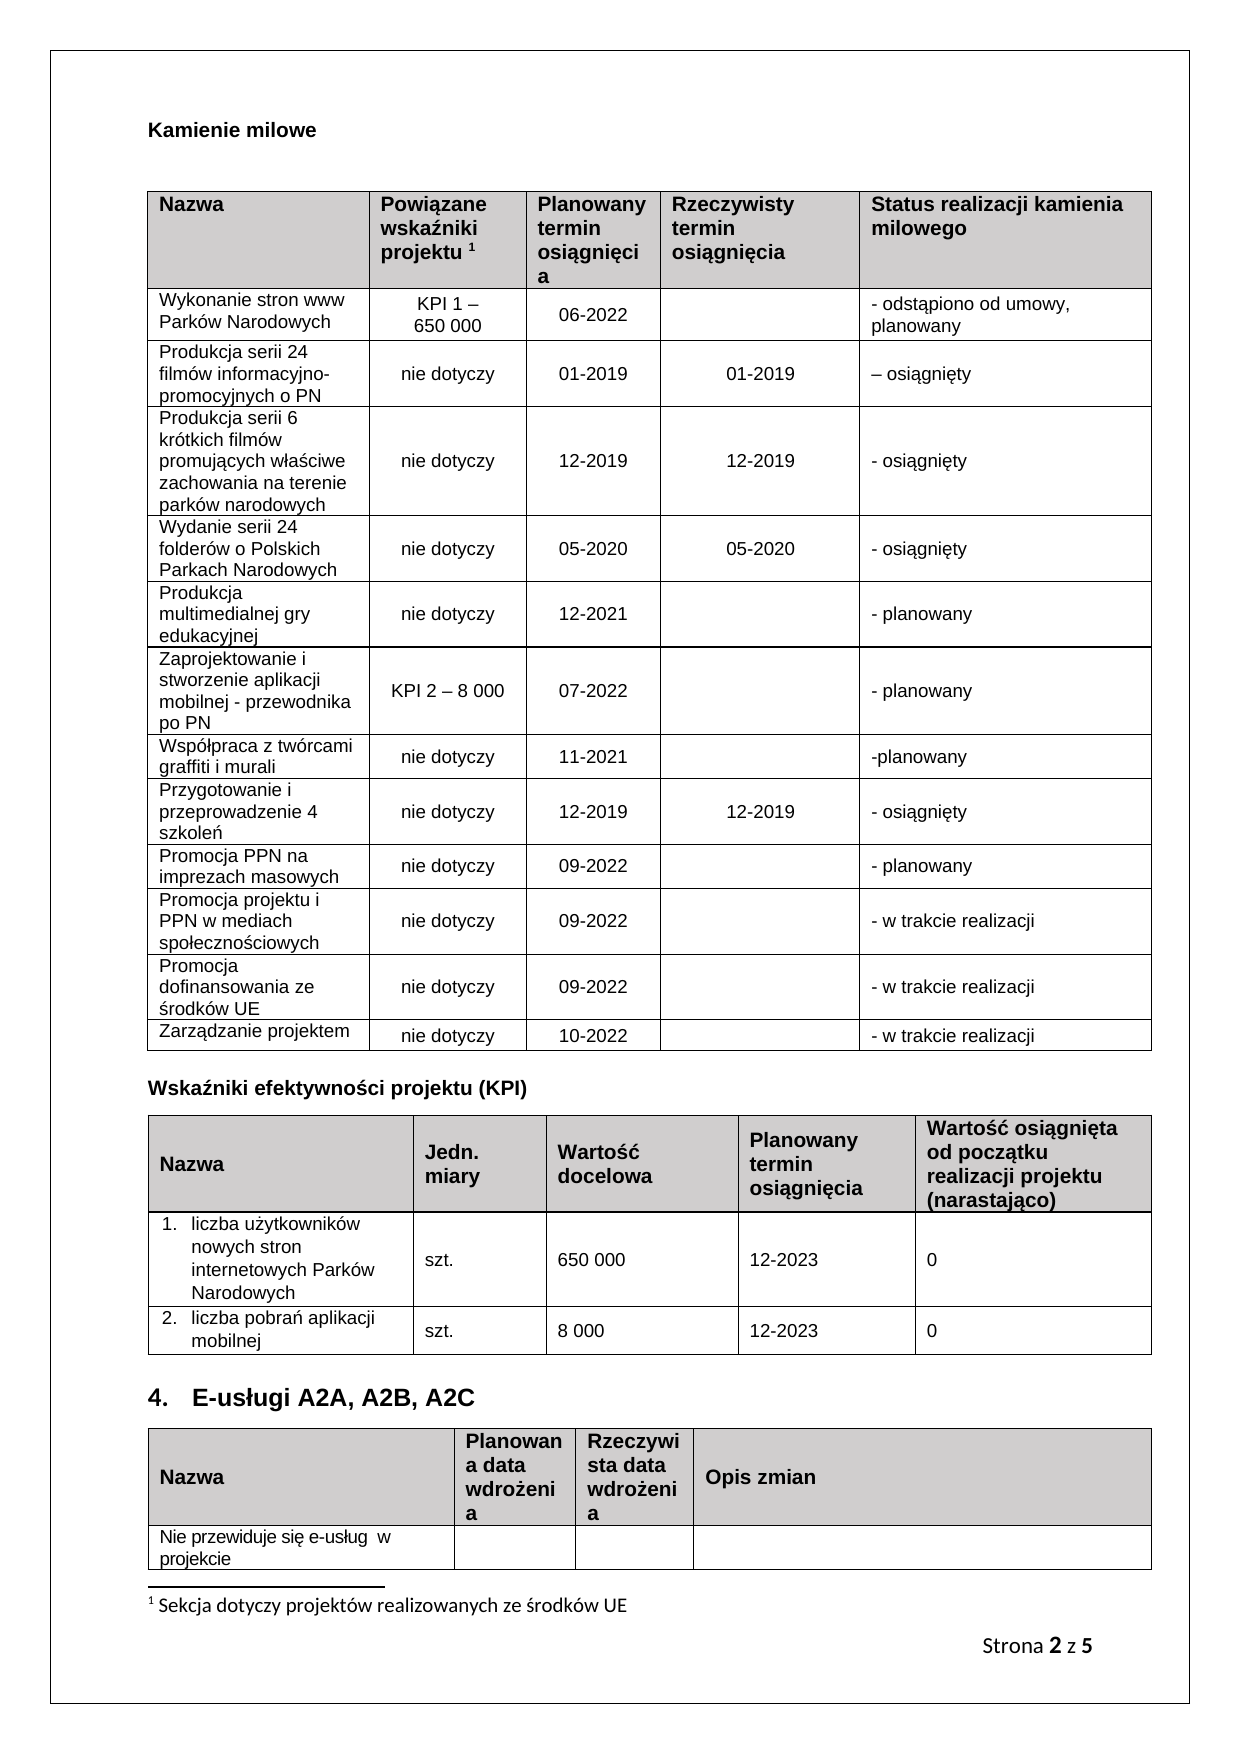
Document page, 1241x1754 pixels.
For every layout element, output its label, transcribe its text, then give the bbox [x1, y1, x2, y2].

table_cell [455, 1526, 575, 1569]
table_header Planowana data wdrożenia [455, 1429, 575, 1525]
table_cell [661, 955, 859, 1019]
table_cell 09-2022 [527, 889, 660, 953]
subtitle E-usługi A2A, A2B, A2C [148, 1380, 1093, 1413]
text Wskaźniki efektywności projektu (KPI) [148, 1076, 1093, 1100]
table_cell szt. [414, 1213, 546, 1306]
table_cell [661, 735, 859, 778]
table_cell Wykonanie stron www Parków Narodowych [148, 289, 369, 340]
table_cell Zaprojektowanie i stworzenie aplikacji mobilnej - przewodnika po PN [148, 648, 369, 734]
table_cell – osiągnięty [860, 341, 1151, 406]
table_header Rzeczywista data wdrożenia [576, 1429, 693, 1525]
table_cell - w trakcie realizacji [860, 889, 1151, 953]
table_cell nie dotyczy [370, 1020, 526, 1050]
table_header Rzeczywisty termin osiągnięcia [661, 192, 859, 288]
table_cell nie dotyczy [370, 407, 526, 515]
table_cell 0 [916, 1307, 1151, 1354]
table_cell Promocja projektu i PPN w mediach społecznościowych [148, 889, 369, 953]
table_cell - planowany [860, 845, 1151, 888]
table_cell - osiągnięty [860, 779, 1151, 843]
table_cell [661, 289, 859, 340]
table_header Planowany termin osiągnięcia [739, 1116, 915, 1211]
table_cell nie dotyczy [370, 779, 526, 843]
table_cell 01-2019 [661, 341, 859, 406]
table_cell 0 [916, 1213, 1151, 1306]
table_cell 12-2019 [661, 407, 859, 515]
table_cell - odstąpiono od umowy, planowany [860, 289, 1151, 340]
table_cell 05-2020 [527, 516, 660, 581]
table_cell 12-2023 [739, 1213, 915, 1306]
table_cell - planowany [860, 582, 1151, 646]
table_cell Współpraca z twórcami graffiti i murali [148, 735, 369, 778]
table_cell -planowany [860, 735, 1151, 778]
table_cell 07-2022 [527, 648, 660, 734]
table_cell Produkcja multimedialnej gry edukacyjnej [148, 582, 369, 646]
table_cell nie dotyczy [370, 845, 526, 888]
table_cell Wydanie serii 24 folderów o Polskich Parkach Narodowych [148, 516, 369, 581]
table_cell Nie przewiduje się e-usług w projekcie [149, 1526, 454, 1569]
table_header Planowany termin osiągnięcia [527, 192, 660, 288]
table_header Nazwa [148, 192, 369, 288]
table_cell 12-2021 [527, 582, 660, 646]
table_cell 01-2019 [527, 341, 660, 406]
table_cell nie dotyczy [370, 955, 526, 1019]
table_cell KPI 1 – 650 000 [370, 289, 526, 340]
table_header Jedn. miary [414, 1116, 546, 1211]
table_cell 09-2022 [527, 955, 660, 1019]
text Kamienie milowe [148, 118, 1093, 142]
table_cell Przygotowanie i przeprowadzenie 4 szkoleń [148, 779, 369, 843]
table_cell [694, 1526, 1151, 1569]
table_cell 09-2022 [527, 845, 660, 888]
table_cell liczba pobrań aplikacji mobilnej [149, 1307, 413, 1354]
table_cell nie dotyczy [370, 516, 526, 581]
table_cell nie dotyczy [370, 735, 526, 778]
table_cell nie dotyczy [370, 341, 526, 406]
table_cell Produkcja serii 6 krótkich filmów promujących właściwe zachowania na terenie parków narodowych [148, 407, 369, 515]
table_cell [661, 648, 859, 734]
table_header Powiązane wskaźniki projektu [370, 192, 526, 288]
table_cell - planowany [860, 648, 1151, 734]
table_cell 12-2019 [527, 407, 660, 515]
table_cell nie dotyczy [370, 889, 526, 953]
table_header Status realizacji kamienia milowego [860, 192, 1151, 288]
table_cell [661, 845, 859, 888]
table_cell 12-2023 [739, 1307, 915, 1354]
table_cell - w trakcie realizacji [860, 1020, 1151, 1050]
table_header Wartość osiągnięta od początku realizacji projektu (narastająco) [916, 1116, 1151, 1211]
table_cell Promocja PPN na imprezach masowych [148, 845, 369, 888]
table_cell 8 000 [547, 1307, 738, 1354]
table_cell [661, 889, 859, 953]
table_cell szt. [414, 1307, 546, 1354]
table_cell 12-2019 [527, 779, 660, 843]
table_cell - w trakcie realizacji [860, 955, 1151, 1019]
table_cell nie dotyczy [370, 582, 526, 646]
table_header Nazwa [149, 1116, 413, 1211]
table_cell 06-2022 [527, 289, 660, 340]
table_cell [576, 1526, 693, 1569]
table_cell Zarządzanie projektem [148, 1020, 369, 1050]
table_cell 11-2021 [527, 735, 660, 778]
table_cell Promocja dofinansowania ze środków UE [148, 955, 369, 1019]
table_header Opis zmian [694, 1429, 1151, 1525]
table_cell - osiągnięty [860, 407, 1151, 515]
table_cell 10-2022 [527, 1020, 660, 1050]
table_cell 650 000 [547, 1213, 738, 1306]
table_header Wartość docelowa [547, 1116, 738, 1211]
table_cell [661, 582, 859, 646]
table_cell Produkcja serii 24 filmów informacyjno-promocyjnych o PN [148, 341, 369, 406]
table_cell [661, 1020, 859, 1050]
table_cell liczba użytkowników nowych stron internetowych Parków Narodowych [149, 1213, 413, 1306]
table_cell - osiągnięty [860, 516, 1151, 581]
table_cell 12-2019 [661, 779, 859, 843]
table_cell KPI 2 – 8 000 [370, 648, 526, 734]
table_cell 05-2020 [661, 516, 859, 581]
table_header Nazwa [149, 1429, 454, 1525]
